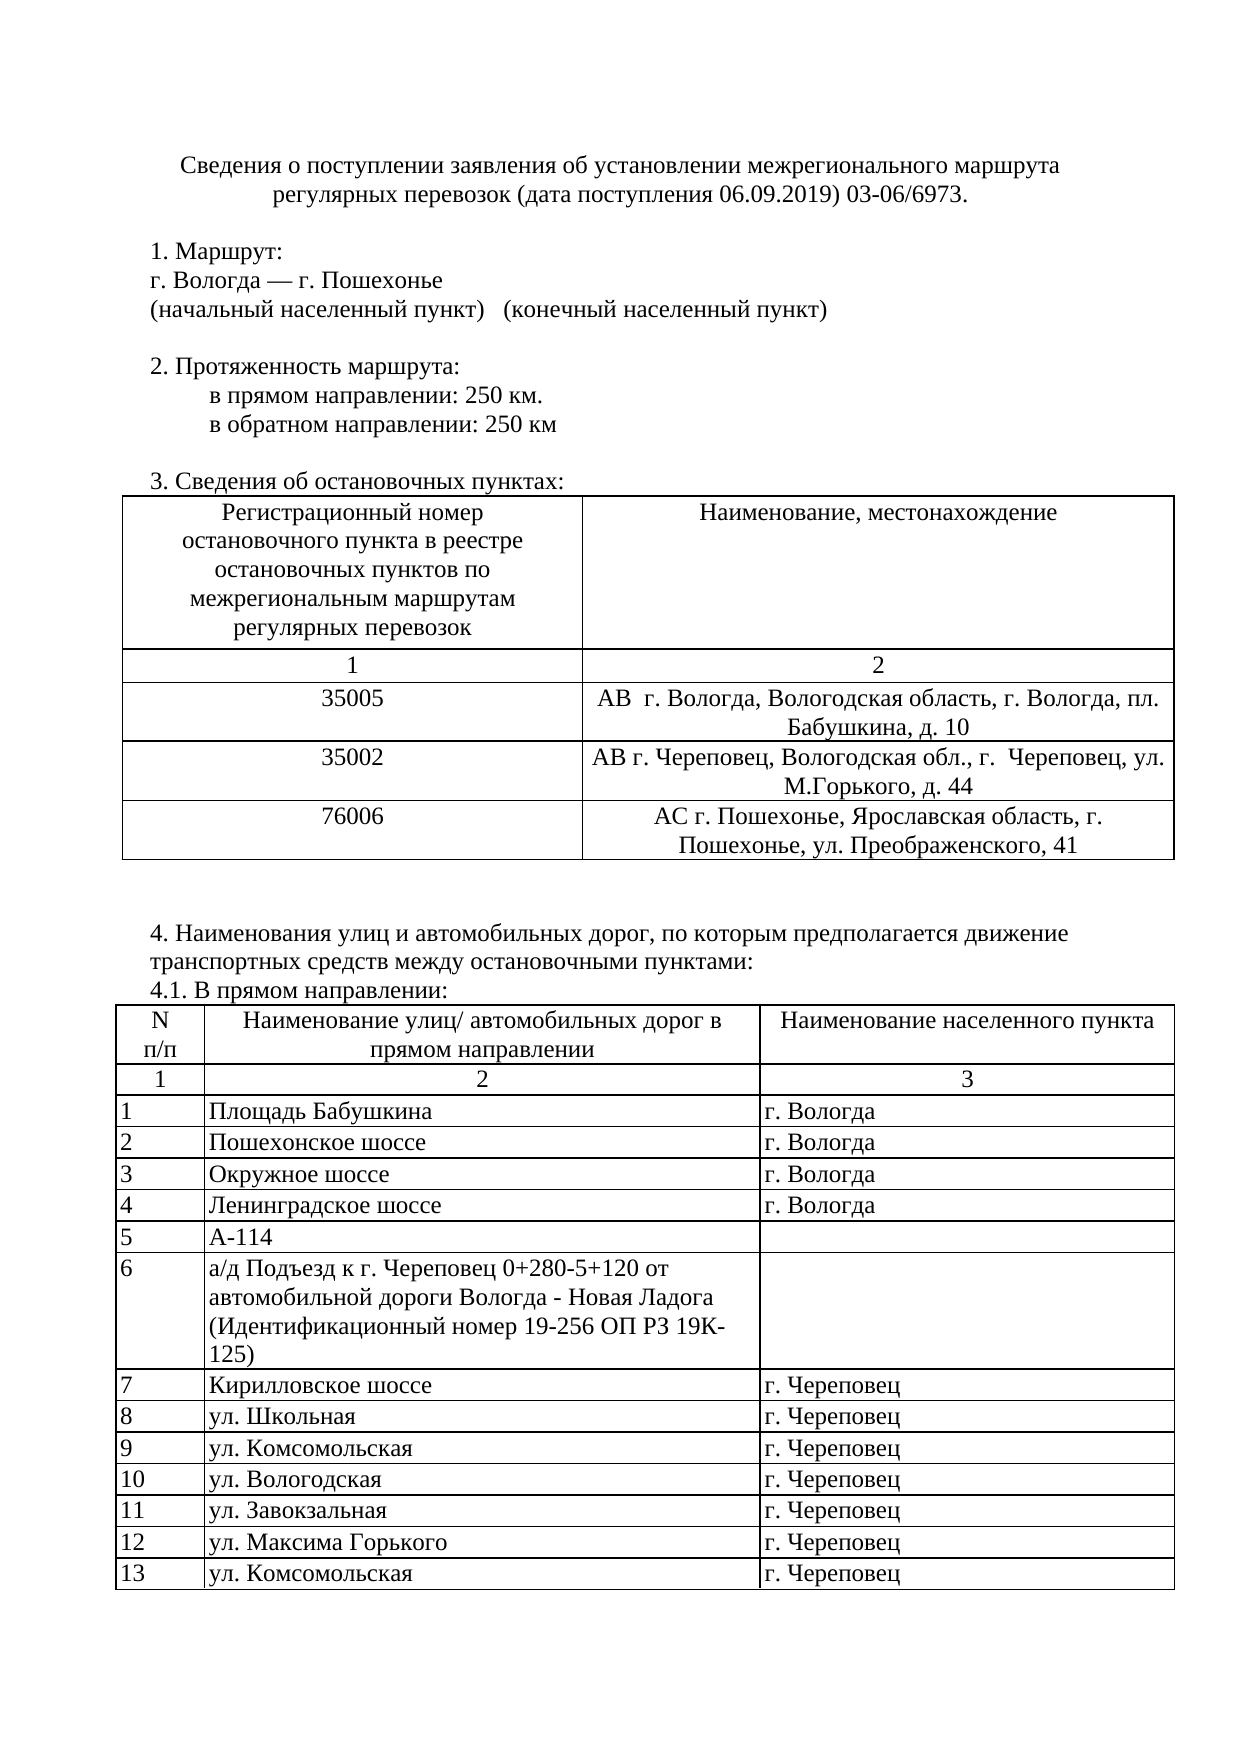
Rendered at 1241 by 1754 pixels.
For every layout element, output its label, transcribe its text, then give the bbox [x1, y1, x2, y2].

table_cell АС г. Пошехонье, Ярославская область, г. Пошехонье, ул. Преображенского, 41 [583, 801, 1173, 858]
text в прямом направлении: 250 км. [150, 380, 1090, 409]
table_cell г. Череповец [761, 1401, 1174, 1431]
table_cell АВ г. Череповец, Вологодская обл., г. Череповец, ул. М.Горького, д. 44 [583, 742, 1173, 799]
table_cell Площадь Бабушкина [205, 1096, 759, 1126]
table_cell 10 [117, 1464, 204, 1494]
table_cell [761, 1253, 1174, 1368]
table_cell Кирилловское шоссе [205, 1370, 759, 1400]
text г. Вологда — г. Пошехонье [150, 265, 1090, 294]
table_cell Пошехонское шоссе [205, 1127, 759, 1157]
table_cell г. Череповец [761, 1370, 1174, 1400]
table_cell ул. Комсомольская [205, 1433, 759, 1463]
table_cell ул. Вологодская [205, 1464, 759, 1494]
table_cell 11 [117, 1496, 204, 1526]
table_cell Окружное шоссе [205, 1159, 759, 1189]
table_cell г. Вологда [761, 1190, 1174, 1220]
table_header Наименование улиц/ автомобильных дорог в прямом направлении [205, 1006, 759, 1063]
table_cell г. Череповец [761, 1559, 1174, 1588]
table_cell 1 [117, 1096, 204, 1126]
text Сведения о поступлении заявления об установлении межрегионального маршрута регулярных перевозок (дата поступления 06.09.2019) 03-06/6973. [150, 150, 1090, 207]
table_cell [761, 1222, 1174, 1252]
table_header Регистрационный номер остановочного пункта в реестре остановочных пунктов по межрегиональным маршрутам регулярных перевозок [123, 497, 582, 648]
table_cell 13 [117, 1559, 204, 1588]
table_cell 4 [117, 1190, 204, 1220]
table_cell Ленинградское шоссе [205, 1190, 759, 1220]
table_cell г. Череповец [761, 1496, 1174, 1526]
table_cell г. Вологда [761, 1159, 1174, 1189]
table_cell г. Череповец [761, 1464, 1174, 1494]
table_cell 76006 [123, 801, 582, 858]
table_cell 6 [117, 1253, 204, 1368]
table_cell г. Череповец [761, 1433, 1174, 1463]
text 4.1. В прямом направлении: [150, 975, 1090, 1004]
table_cell 7 [117, 1370, 204, 1400]
text 1. Маршрут: [150, 236, 1090, 265]
table_cell а/д Подъезд к г. Череповец 0+280-5+120 от автомобильной дороги Вологда - Новая Ладога (Идентификационный номер 19-256 ОП РЗ 19К-125) [205, 1253, 759, 1368]
text в обратном направлении: 250 км [150, 409, 1090, 437]
table_cell 35005 [123, 683, 582, 740]
text 3. Сведения об остановочных пунктах: [150, 466, 1090, 495]
table_cell 8 [117, 1401, 204, 1431]
table_header Наименование населенного пункта [761, 1006, 1174, 1063]
text 2. Протяженность маршрута: [150, 351, 1090, 380]
table_cell 9 [117, 1433, 204, 1463]
table_cell АВ г. Вологда, Вологодская область, г. Вологда, пл. Бабушкина, д. 10 [583, 683, 1173, 740]
table_cell 1 [123, 650, 582, 681]
table_cell г. Череповец [761, 1527, 1174, 1557]
table_cell 3 [761, 1065, 1174, 1094]
table_cell А-114 [205, 1222, 759, 1252]
table_cell 2 [205, 1065, 759, 1094]
table_cell 12 [117, 1527, 204, 1557]
table_header Наименование, местонахождение [583, 497, 1173, 648]
table_cell 1 [117, 1065, 204, 1094]
text 4. Наименования улиц и автомобильных дорог, по которым предполагается движение транспортных средств между остановочными пунктами: [150, 918, 1090, 975]
table_header N п/п [117, 1006, 204, 1063]
table_cell ул. Школьная [205, 1401, 759, 1431]
table_cell ул. Максима Горького [205, 1527, 759, 1557]
table_cell г. Вологда [761, 1096, 1174, 1126]
table_cell ул. Комсомольская [205, 1559, 759, 1588]
table_cell 35002 [123, 742, 582, 799]
text (начальный населенный пункт) (конечный населенный пункт) [150, 294, 1090, 322]
table_cell 2 [583, 650, 1173, 681]
table_cell 3 [117, 1159, 204, 1189]
table_cell 2 [117, 1127, 204, 1157]
table_cell г. Вологда [761, 1127, 1174, 1157]
table_cell 5 [117, 1222, 204, 1252]
table_cell ул. Завокзальная [205, 1496, 759, 1526]
